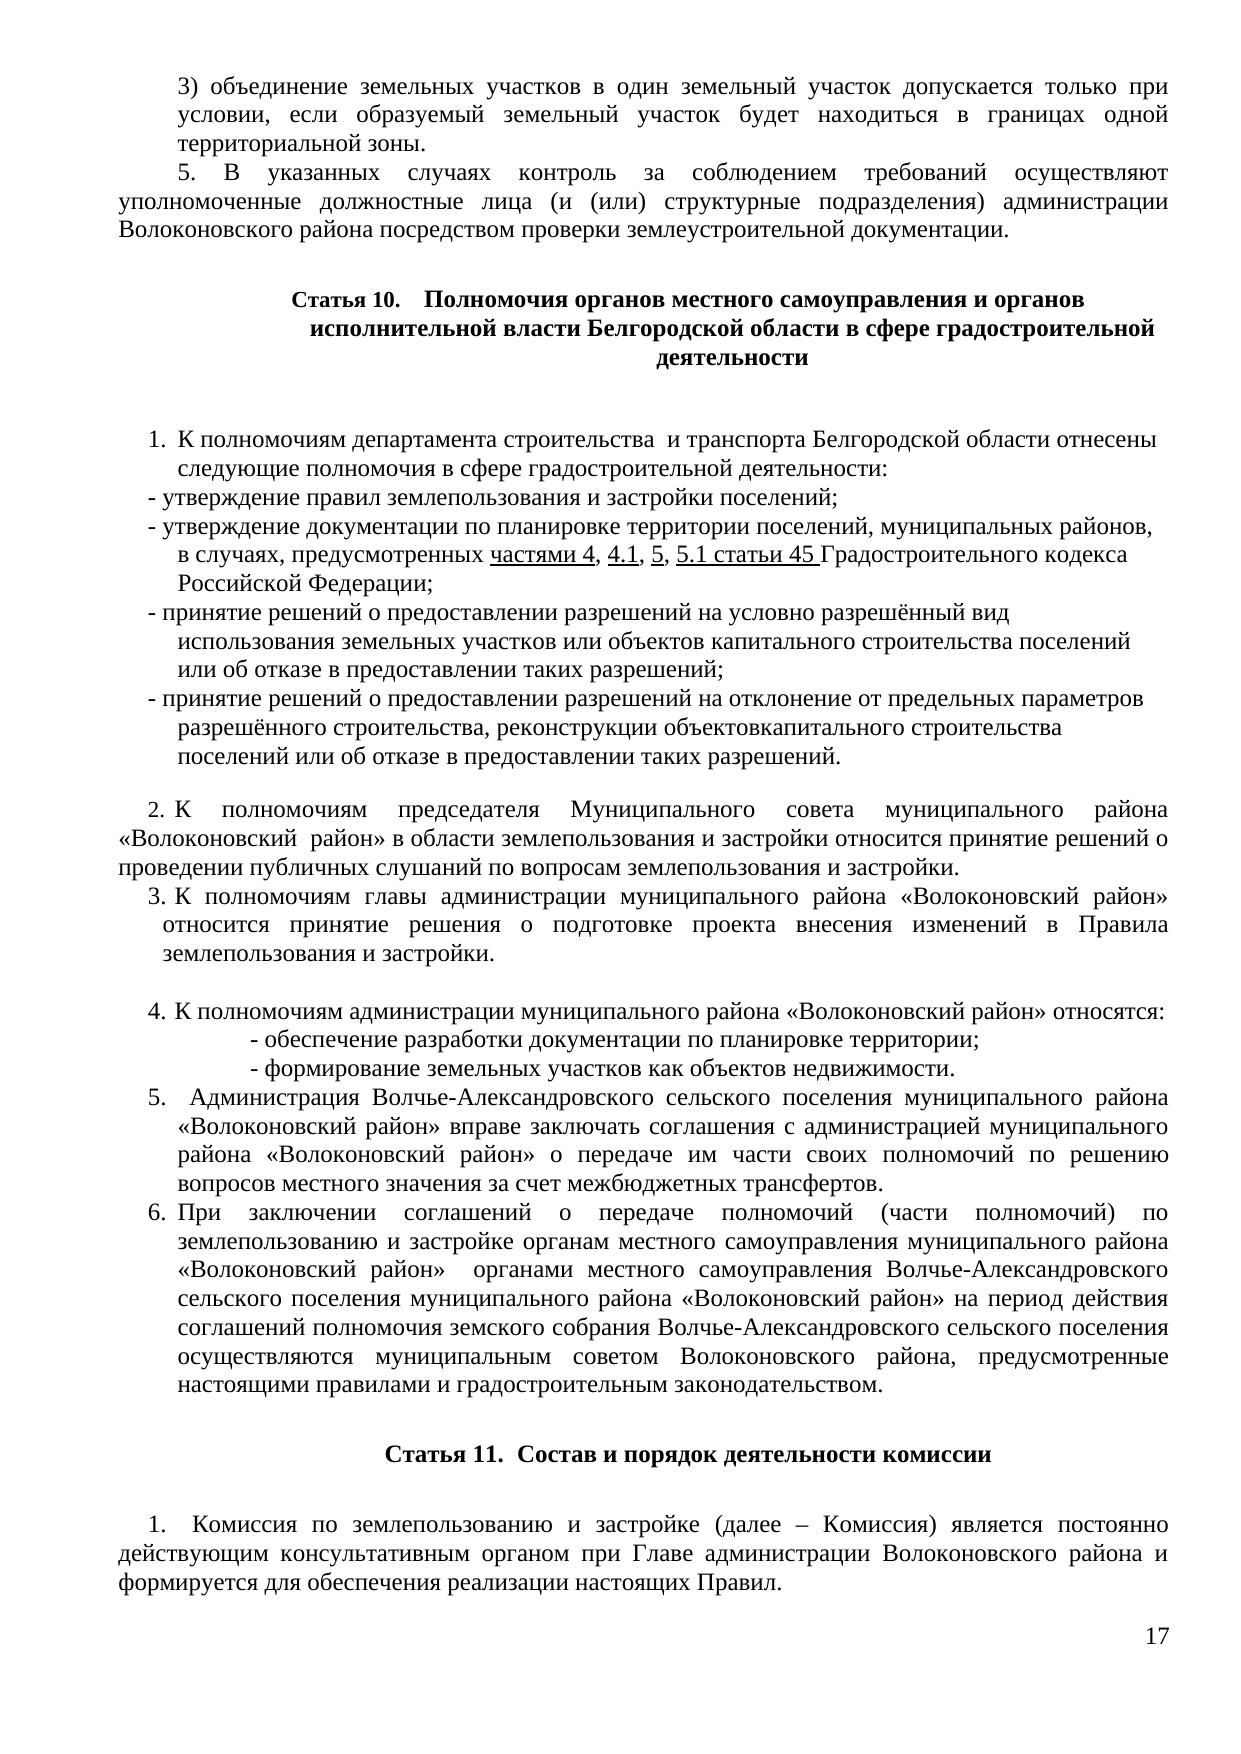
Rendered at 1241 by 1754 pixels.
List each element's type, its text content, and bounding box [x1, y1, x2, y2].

list К полномочиям главы администрации муниципального района «Волоконовский район» относится принятие решения о подготовке проекта внесения изменений в Правила землепользования и застройки. [148, 881, 1169, 967]
list Комиссия по землепользованию и застройке (далее – Комиссия) является постоянно действующим консультативным органом при Главе администрации Волоконовского района и формируется для обеспечения реализации настоящих Правил. [118, 1509, 1169, 1596]
text 3) объединение земельных участков в один земельный участок допускается только при условии, если образуемый земельный участок будет находиться в границах одной территориальной зоны. [177, 71, 1169, 157]
list К полномочиям администрации муниципального района «Волоконовский район» относятся: [148, 996, 1169, 1024]
list При заключении соглашений о передаче полномочий (части полномочий) по землепользованию и застройке органам местного самоуправления муниципального района «Волоконовский район» органами местного самоуправления Волчье-Александровского сельского поселения муниципального района «Волоконовский район» на период действия соглашений полномочия земского собрания Волчье-Александровского сельского поселения осуществляются муниципальным советом Волоконовского района, предусмотренные настоящими правилами и градостроительным законодательством. [148, 1197, 1169, 1398]
subtitle Состав и порядок деятельности комиссии [207, 1439, 1169, 1468]
list - формирование земельных участков как объектов недвижимости. [250, 1053, 1169, 1082]
text - принятие решений о предоставлении разрешений на отклонение от предельных параметров разрешённого строительства, реконструкции объектовкапитального строительства поселений или об отказе в предоставлении таких разрешений. [148, 683, 1169, 769]
text 5. В указанных случаях контроль за соблюдением требований осуществляют уполномоченные должностные лица (и (или) структурные подразделения) администрации Волоконовского района посредством проверки землеустроительной документации. [118, 157, 1169, 243]
list К полномочиям председателя Муниципального совета муниципального района «Волоконовский район» в области землепользования и застройки относится принятие решений о проведении публичных слушаний по вопросам землепользования и застройки. [118, 794, 1169, 881]
list - обеспечение разработки документации по планировке территории; [250, 1024, 1169, 1053]
list Администрация Волчье-Александровского сельского поселения муниципального района «Волоконовский район» вправе заключать соглашения с администрацией муниципального района «Волоконовский район» о передаче им части своих полномочий по решению вопросов местного значения за счет межбюджетных трансфертов. [148, 1082, 1169, 1197]
subtitle Полномочия органов местного самоуправления и органов исполнительной власти Белгородской области в сфере градостроительной деятельности [207, 284, 1169, 371]
list К полномочиям департамента строительства и транспорта Белгородской области отнесены следующие полномочия в сфере градостроительной деятельности: [148, 424, 1169, 482]
text - утверждение документации по планировке территории поселений, муниципальных районов, в случаях, предусмотренных частями 4, 4.1, 5, 5.1 статьи 45 Градостроительного кодекса Российской Федерации; [148, 511, 1169, 597]
list - утверждение правил землепользования и застройки поселений; [148, 482, 1169, 511]
text - принятие решений о предоставлении разрешений на условно разрешённый вид использования земельных участков или объектов капитального строительства поселений или об отказе в предоставлении таких разрешений; [148, 597, 1169, 683]
